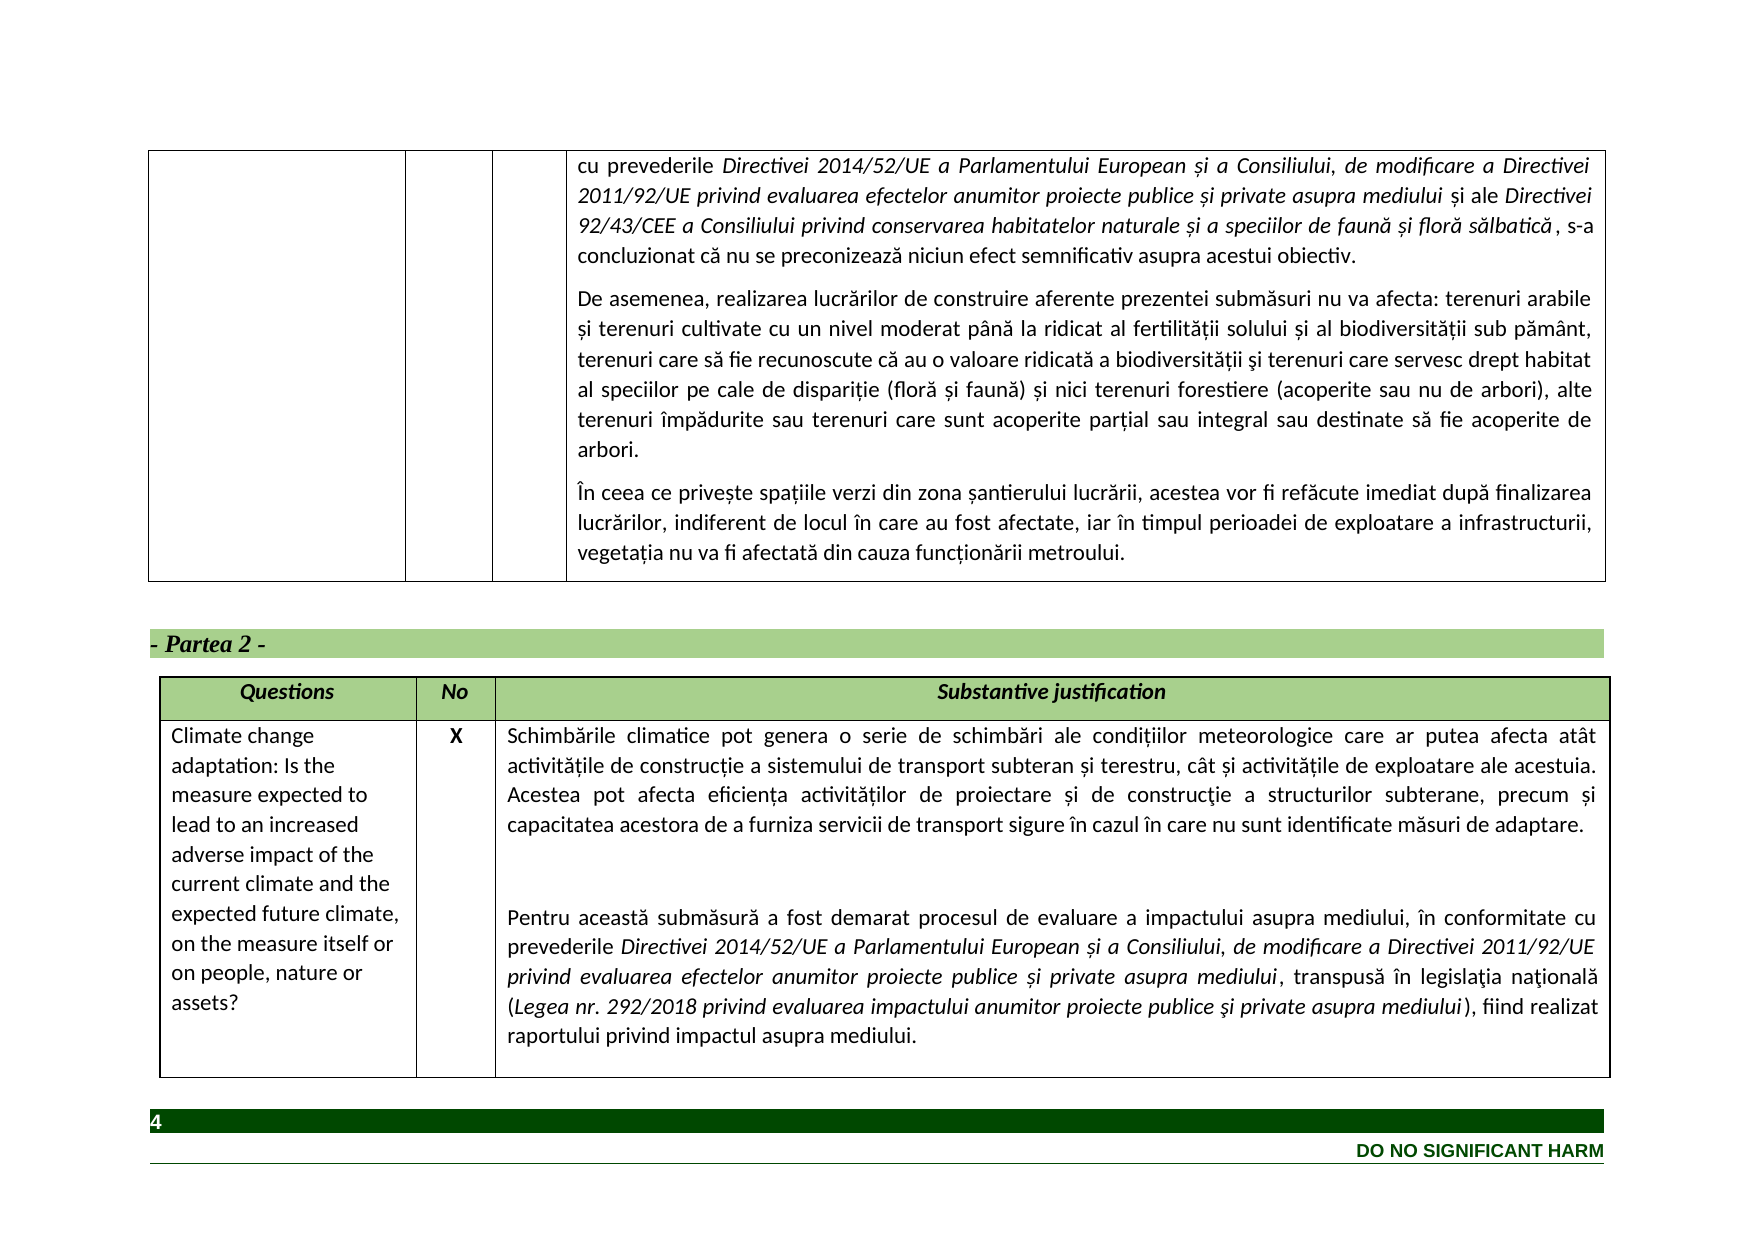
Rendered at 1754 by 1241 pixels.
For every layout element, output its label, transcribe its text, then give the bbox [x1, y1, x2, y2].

table_header No [417, 678, 495, 720]
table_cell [567, 151, 1605, 581]
table_cell [406, 151, 492, 581]
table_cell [161, 721, 416, 1077]
table_cell X [417, 721, 495, 1077]
text - Partea 2 - [150, 629, 1604, 658]
table_header Substantive justification [496, 678, 1609, 720]
table_header Questions [161, 678, 416, 720]
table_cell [149, 151, 405, 581]
table_cell X [493, 151, 566, 581]
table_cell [496, 721, 1609, 1077]
